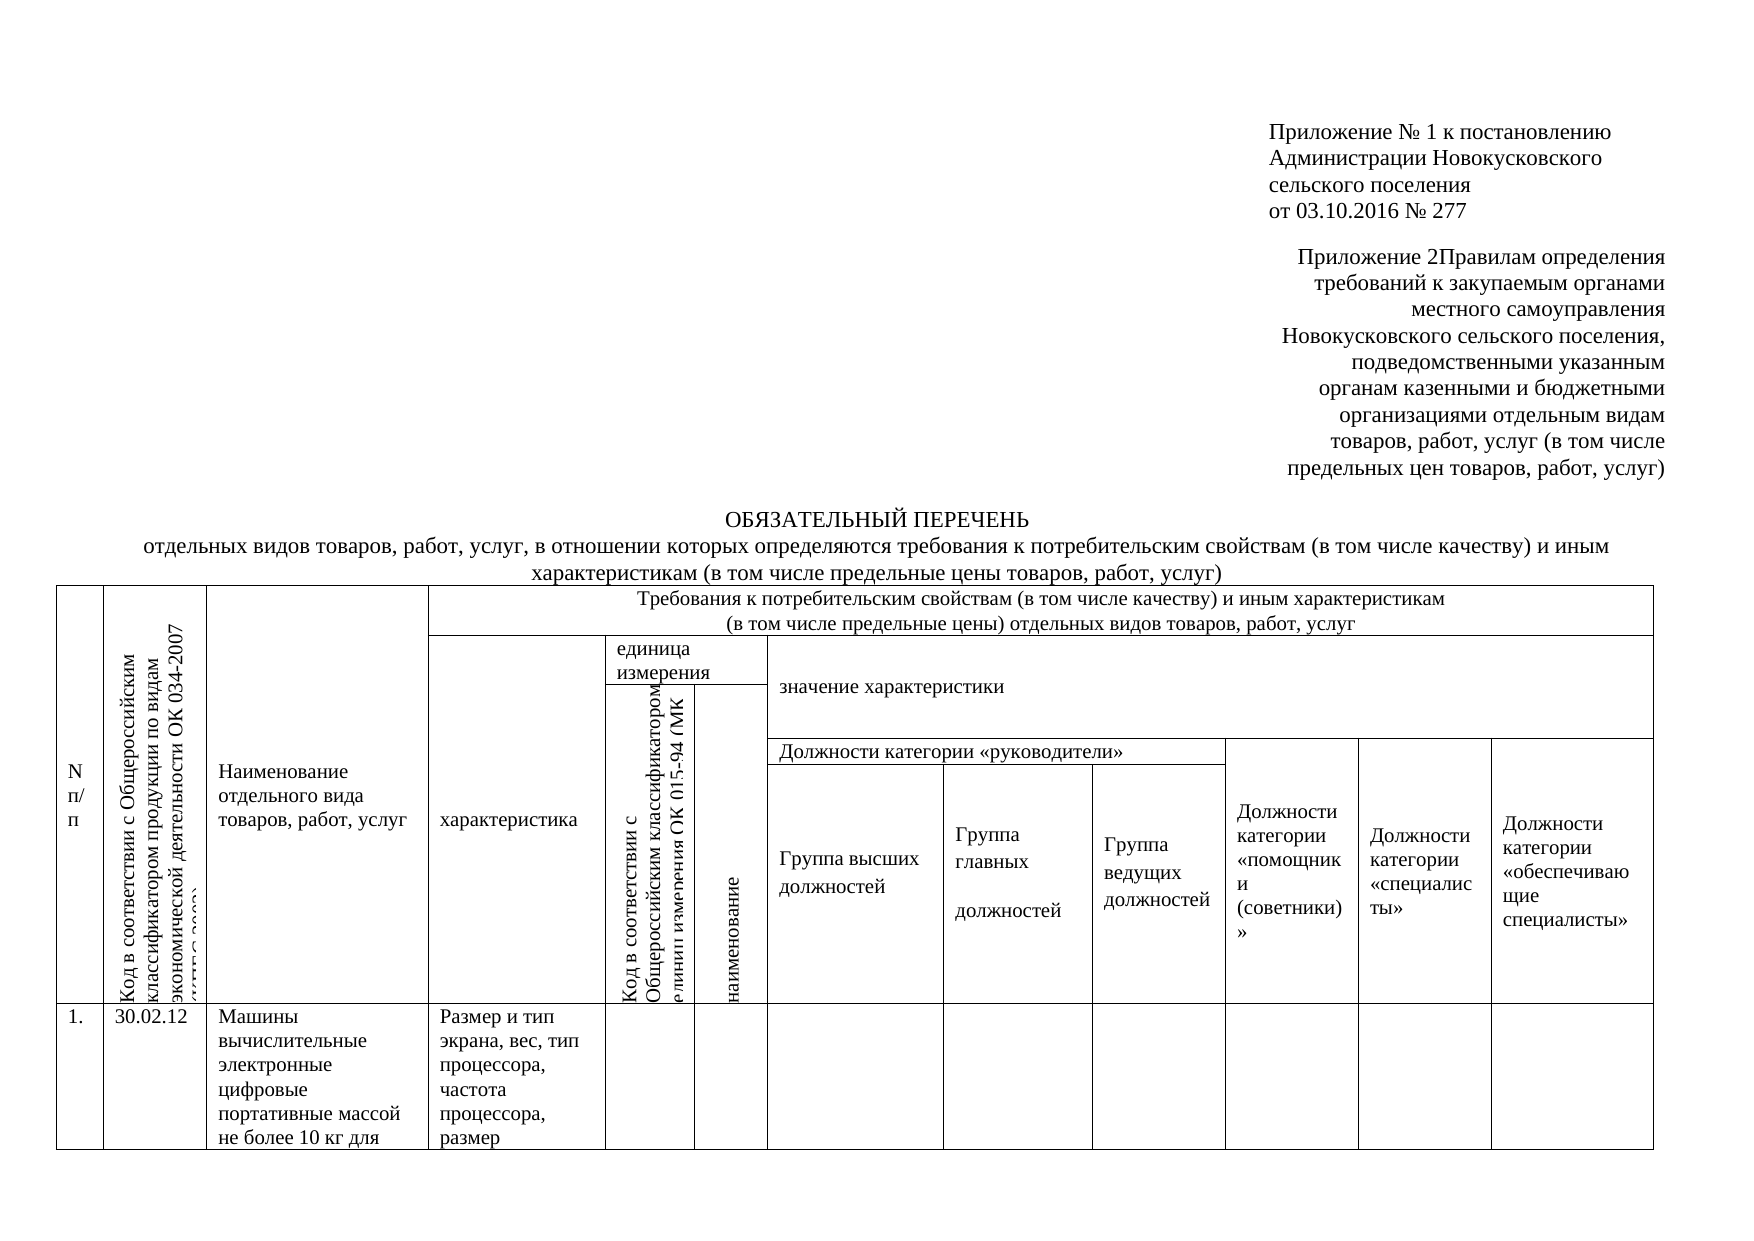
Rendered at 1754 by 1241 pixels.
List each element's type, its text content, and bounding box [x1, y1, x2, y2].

table_cell Должности категории «помощники (советники)» [1226, 739, 1358, 1003]
table_cell Группа главных должностей [944, 765, 1092, 1003]
table_cell 30.02.12 [104, 1004, 206, 1149]
table_cell Должности категории «руководители» [768, 739, 1225, 764]
table_cell Группа ведущих должностей [1093, 765, 1225, 1003]
table_cell Должности категории «обеспечивающие специалисты» [1492, 739, 1653, 1003]
text Администрации Новокусковского [1269, 144, 1665, 171]
text отдельных видов товаров, работ, услуг, в отношении которых определяются требования к потребительским свойствам (в том числе качеству) и иным характеристикам (в том числе предельные цены товаров, работ, услуг) [89, 533, 1665, 585]
table_cell [1226, 1004, 1358, 1149]
table_cell Код в соответствии с Общероссийским классификатором единиц измерения ОК 015-94 (МК 002-97) [606, 685, 694, 1003]
table_header Наименование отдельного вида товаров, работ, услуг [207, 586, 428, 1003]
table_cell [1093, 1004, 1225, 1149]
table_cell наименование [695, 685, 767, 1003]
table_header Требования к потребительским свойствам (в том числе качеству) и иным характеристикам (в том числе предельные цены) отдельных видов товаров, работ, услуг [429, 586, 1653, 634]
text ОБЯЗАТЕЛЬНЫЙ ПЕРЕЧЕНЬ [89, 506, 1665, 533]
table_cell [207, 1004, 428, 1149]
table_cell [429, 1004, 605, 1149]
table_cell [768, 1004, 943, 1149]
table_header Код в соответствии с Общероссийским классификатором продукции по видам экономической деятельности ОК 034-2007 (КПЕС 2002) [104, 586, 206, 1003]
table_cell 1. [57, 1004, 103, 1149]
table_cell [944, 1004, 1092, 1149]
text Приложение 2Правилам определения требований к закупаемым органами местного самоуправления Новокусковского сельского поселения, подведомственными указанным органам казенными и бюджетными организациями отдельным видам товаров, работ, услуг (в том числе предельных цен товаров, работ, услуг) [1270, 243, 1665, 480]
table_cell единица измерения [606, 636, 767, 684]
table_cell [606, 1004, 694, 1149]
table_cell Должности категории «специалисты» [1359, 739, 1491, 1003]
table_header N п/п [57, 586, 103, 1003]
text Приложение № 1 к постановлению [1269, 118, 1665, 144]
table_cell Группа высших должностей [768, 765, 943, 1003]
table_cell характеристика [429, 636, 605, 1003]
table_cell [1359, 1004, 1491, 1149]
table_cell значение характеристики [768, 636, 1653, 737]
text сельского поселения [1269, 171, 1665, 197]
table_cell [695, 1004, 767, 1149]
text от 03.10.2016 № 277 [1269, 197, 1665, 223]
table_cell [1492, 1004, 1653, 1149]
